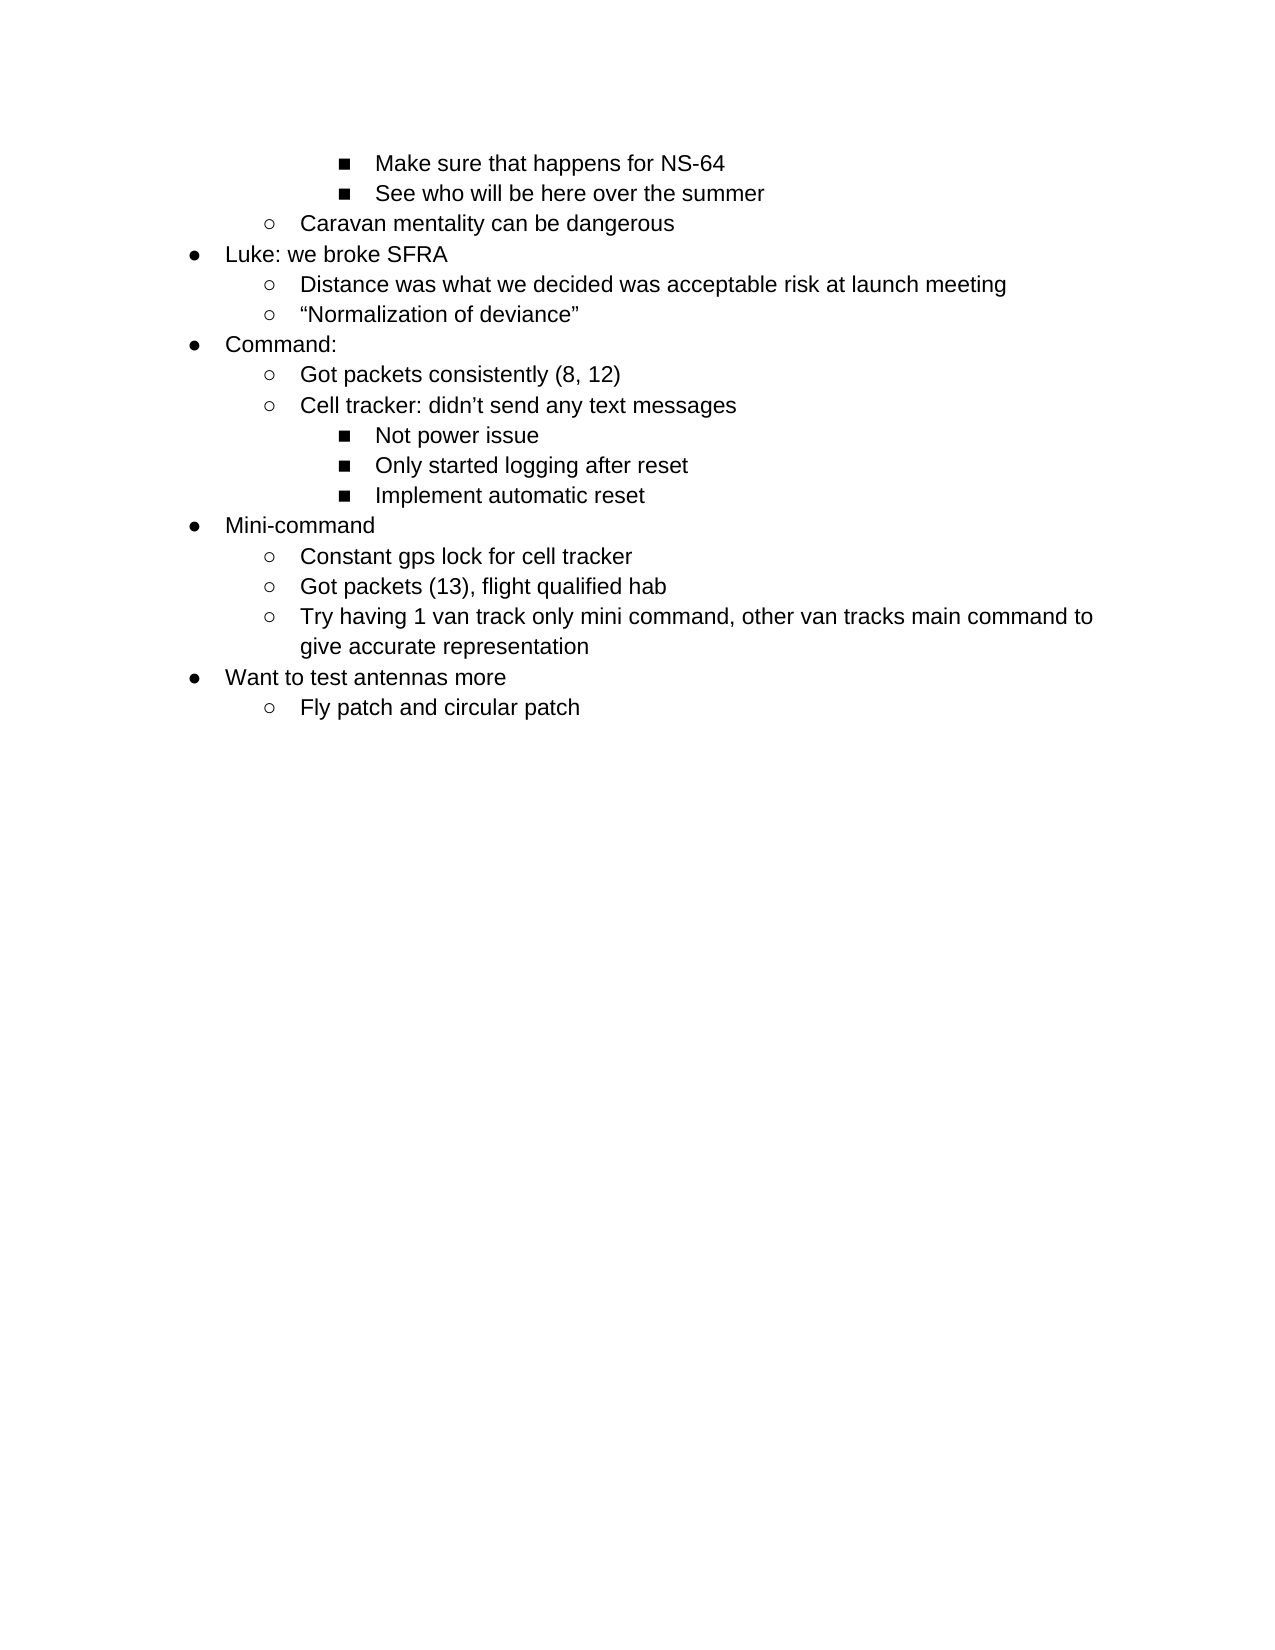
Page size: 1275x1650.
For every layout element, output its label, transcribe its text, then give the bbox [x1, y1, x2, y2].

list Constant gps lock for cell tracker [262, 543, 1125, 569]
list Distance was what we decided was acceptable risk at launch meeting [262, 271, 1125, 297]
list Mini-command [187, 512, 1125, 539]
list Try having 1 van track only mini command, other van tracks main command to give accurate representation [262, 603, 1125, 660]
list Not power issue [337, 422, 1125, 448]
list Fly patch and circular patch [262, 694, 1125, 720]
list Caravan mentality can be dangerous [262, 210, 1125, 237]
list “Normalization of deviance” [262, 301, 1125, 327]
list Only started logging after reset [337, 452, 1125, 478]
list Got packets consistently (8, 12) [262, 361, 1125, 388]
list Luke: we broke SFRA [187, 241, 1125, 267]
list Implement automatic reset [337, 482, 1125, 509]
list Cell tracker: didn’t send any text messages [262, 392, 1125, 418]
list Got packets (13), flight qualified hab [262, 573, 1125, 599]
list Want to test antennas more [187, 663, 1125, 690]
list See who will be here over the summer [337, 180, 1125, 207]
list Make sure that happens for NS-64 [337, 150, 1125, 176]
list Command: [187, 331, 1125, 358]
